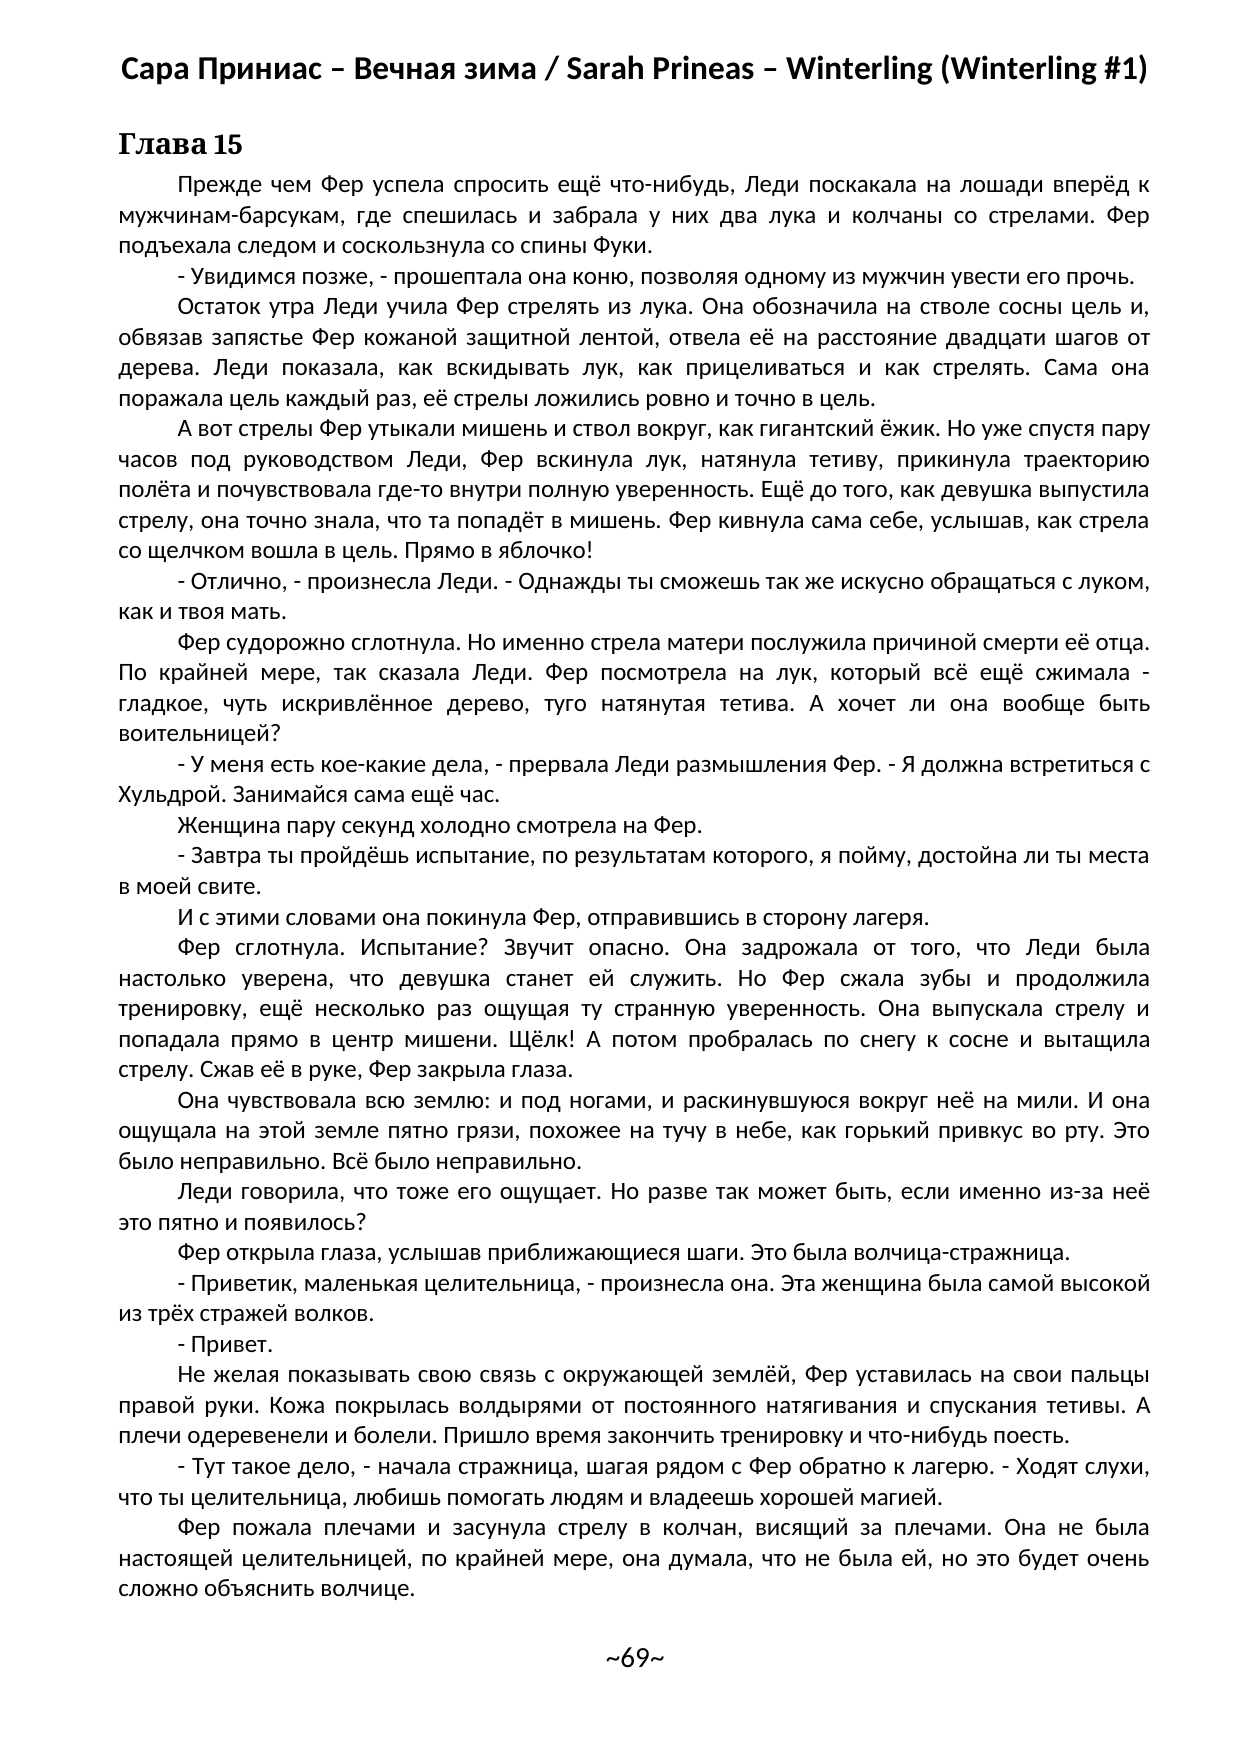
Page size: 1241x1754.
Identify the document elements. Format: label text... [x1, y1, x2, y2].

text - Отлично, - произнесла Леди. - Однажды ты сможешь так же искусно обращаться с луком, как и твоя мать. [118, 565, 1152, 626]
text - Тут такое дело, - начала стражница, шагая рядом с Фер обратно к лагерю. - Ходят слухи, что ты целительница, любишь помогать людям и владеешь хорошей магией. [118, 1450, 1152, 1511]
subtitle Глава 15 [118, 128, 1152, 162]
text - У меня есть кое-какие дела, - прервала Леди размышления Фер. - Я должна встретиться с Хульдрой. Занимайся сама ещё час. [118, 748, 1152, 809]
text - Приветик, маленькая целительница, - произнесла она. Эта женщина была самой высокой из трёх стражей волков. [118, 1267, 1152, 1328]
text А вот стрелы Фер утыкали мишень и ствол вокруг, как гигантский ёжик. Но уже спустя пару часов под руководством Леди, Фер вскинула лук, натянула тетиву, прикинула траекторию полёта и почувствовала где-то внутри полную уверенность. Ещё до того, как девушка выпустила стрелу, она точно знала, что та попадёт в мишень. Фер кивнула сама себе, услышав, как стрела со щелчком вошла в цель. Прямо в яблочко! [118, 412, 1152, 565]
text Фер пожала плечами и засунула стрелу в колчан, висящий за плечами. Она не была настоящей целительницей, по крайней мере, она думала, что не была ей, но это будет очень сложно объяснить волчице. [118, 1511, 1152, 1603]
text Фер открыла глаза, услышав приближающиеся шаги. Это была волчица-стражница. [118, 1236, 1152, 1267]
text - Завтра ты пройдёшь испытание, по результатам которого, я пойму, достойна ли ты места в моей свите. [118, 840, 1152, 901]
text Женщина пару секунд холодно смотрела на Фер. [118, 809, 1152, 840]
text Не желая показывать свою связь с окружающей землёй, Фер уставилась на свои пальцы правой руки. Кожа покрылась волдырями от постоянного натягивания и спускания тетивы. А плечи одеревенели и болели. Пришло время закончить тренировку и что-нибудь поесть. [118, 1358, 1152, 1450]
text Остаток утра Леди учила Фер стрелять из лука. Она обозначила на стволе сосны цель и, обвязав запястье Фер кожаной защитной лентой, отвела её на расстояние двадцати шагов от дерева. Леди показала, как вскидывать лук, как прицеливаться и как стрелять. Сама она поражала цель каждый раз, её стрелы ложились ровно и точно в цель. [118, 290, 1152, 412]
text - Увидимся позже, - прошептала она коню, позволяя одному из мужчин увести его прочь. [118, 260, 1152, 290]
text Фер судорожно сглотнула. Но именно стрела матери послужила причиной смерти её отца. По крайней мере, так сказала Леди. Фер посмотрела на лук, который всё ещё сжимала - гладкое, чуть искривлённое дерево, туго натянутая тетива. А хочет ли она вообще быть воительницей? [118, 626, 1152, 748]
text И с этими словами она покинула Фер, отправившись в сторону лагеря. [118, 901, 1152, 931]
text Фер сглотнула. Испытание? Звучит опасно. Она задрожала от того, что Леди была настолько уверена, что девушка станет ей служить. Но Фер сжала зубы и продолжила тренировку, ещё несколько раз ощущая ту странную уверенность. Она выпускала стрелу и попадала прямо в центр мишени. Щёлк! А потом пробралась по снегу к сосне и вытащила стрелу. Сжав её в руке, Фер закрыла глаза. [118, 931, 1152, 1084]
text Леди говорила, что тоже его ощущает. Но разве так может быть, если именно из-за неё это пятно и появилось? [118, 1175, 1152, 1236]
text Прежде чем Фер успела спросить ещё что-нибудь, Леди поскакала на лошади вперёд к мужчинам-барсукам, где спешилась и забрала у них два лука и колчаны со стрелами. Фер подъехала следом и соскользнула со спины Фуки. [118, 168, 1152, 260]
text - Привет. [118, 1328, 1152, 1358]
text Она чувствовала всю землю: и под ногами, и раскинувшуюся вокруг неё на мили. И она ощущала на этой земле пятно грязи, похожее на тучу в небе, как горький привкус во рту. Это было неправильно. Всё было неправильно. [118, 1084, 1152, 1175]
